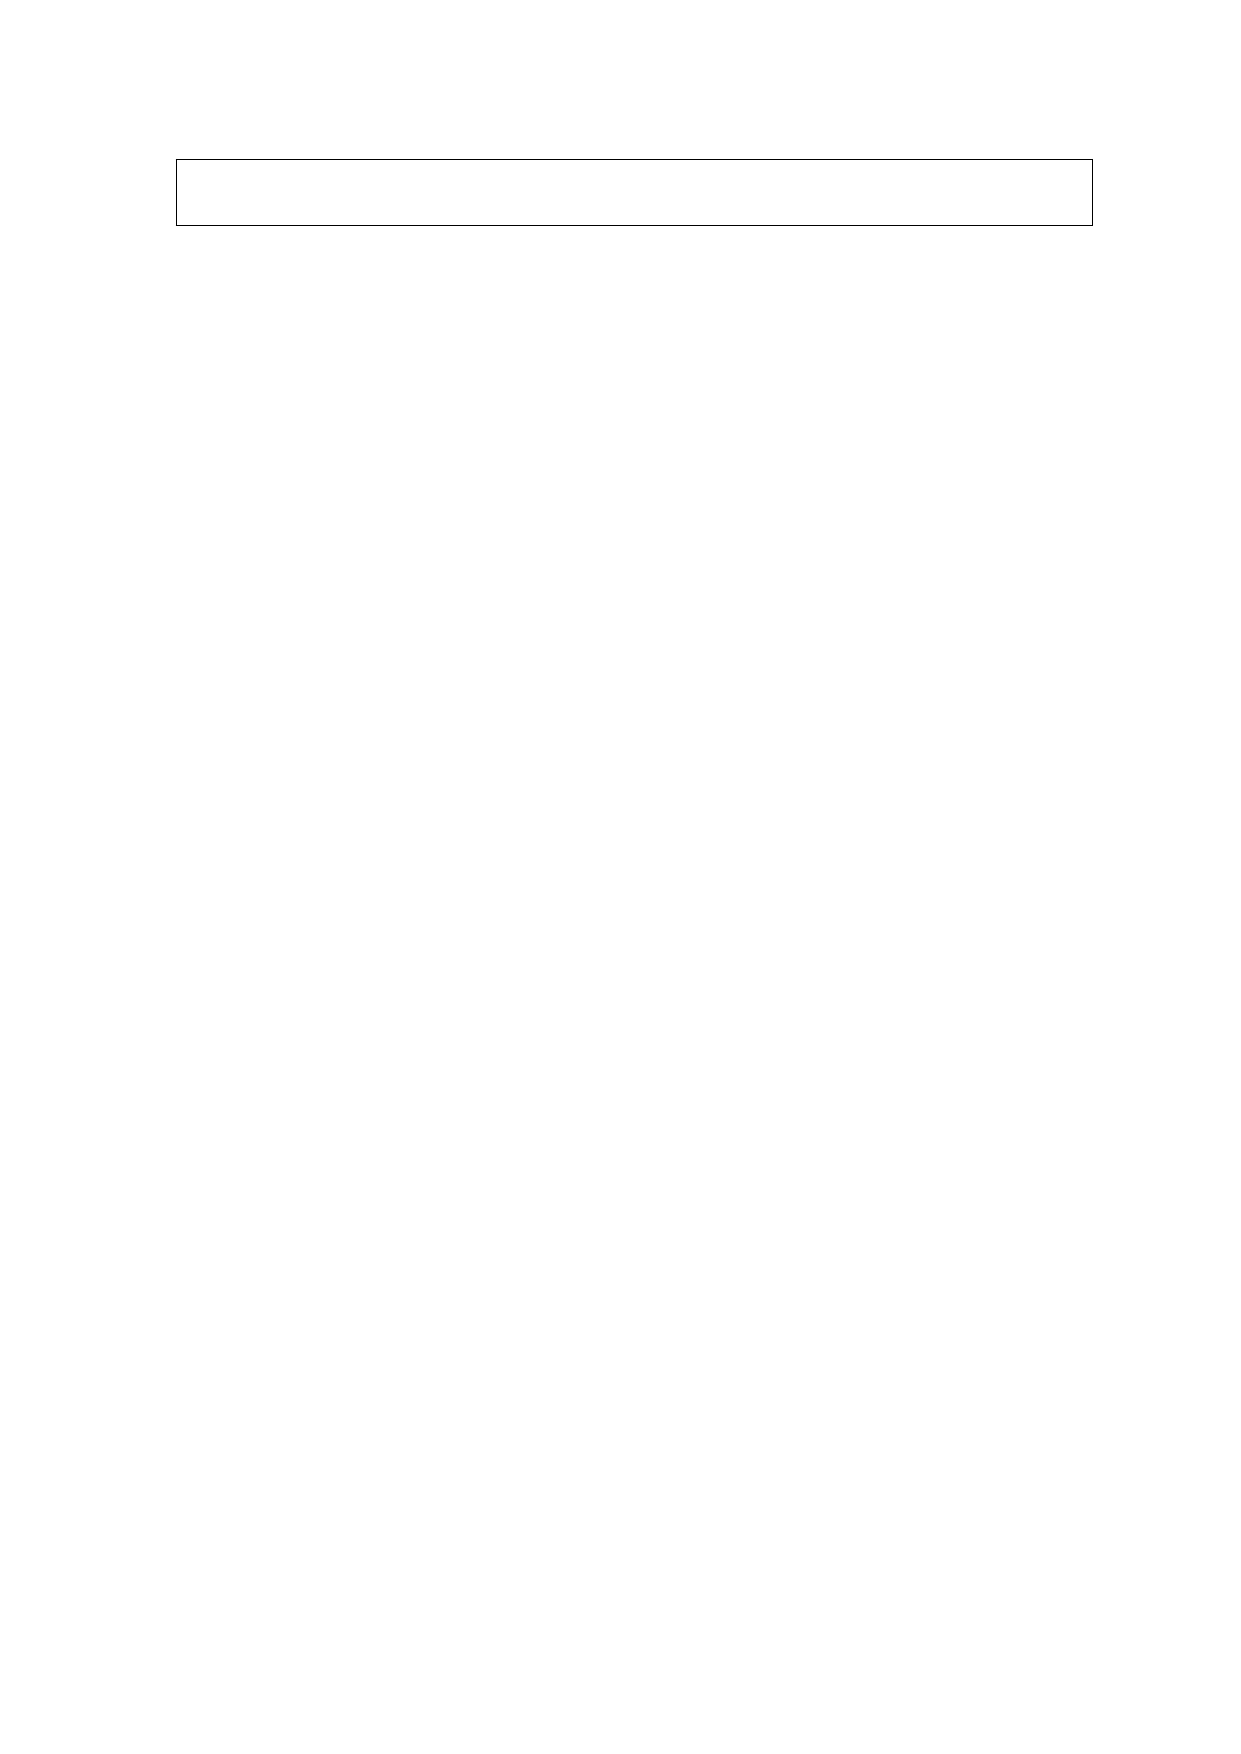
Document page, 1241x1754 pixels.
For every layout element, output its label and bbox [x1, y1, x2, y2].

table_cell [177, 160, 1092, 225]
